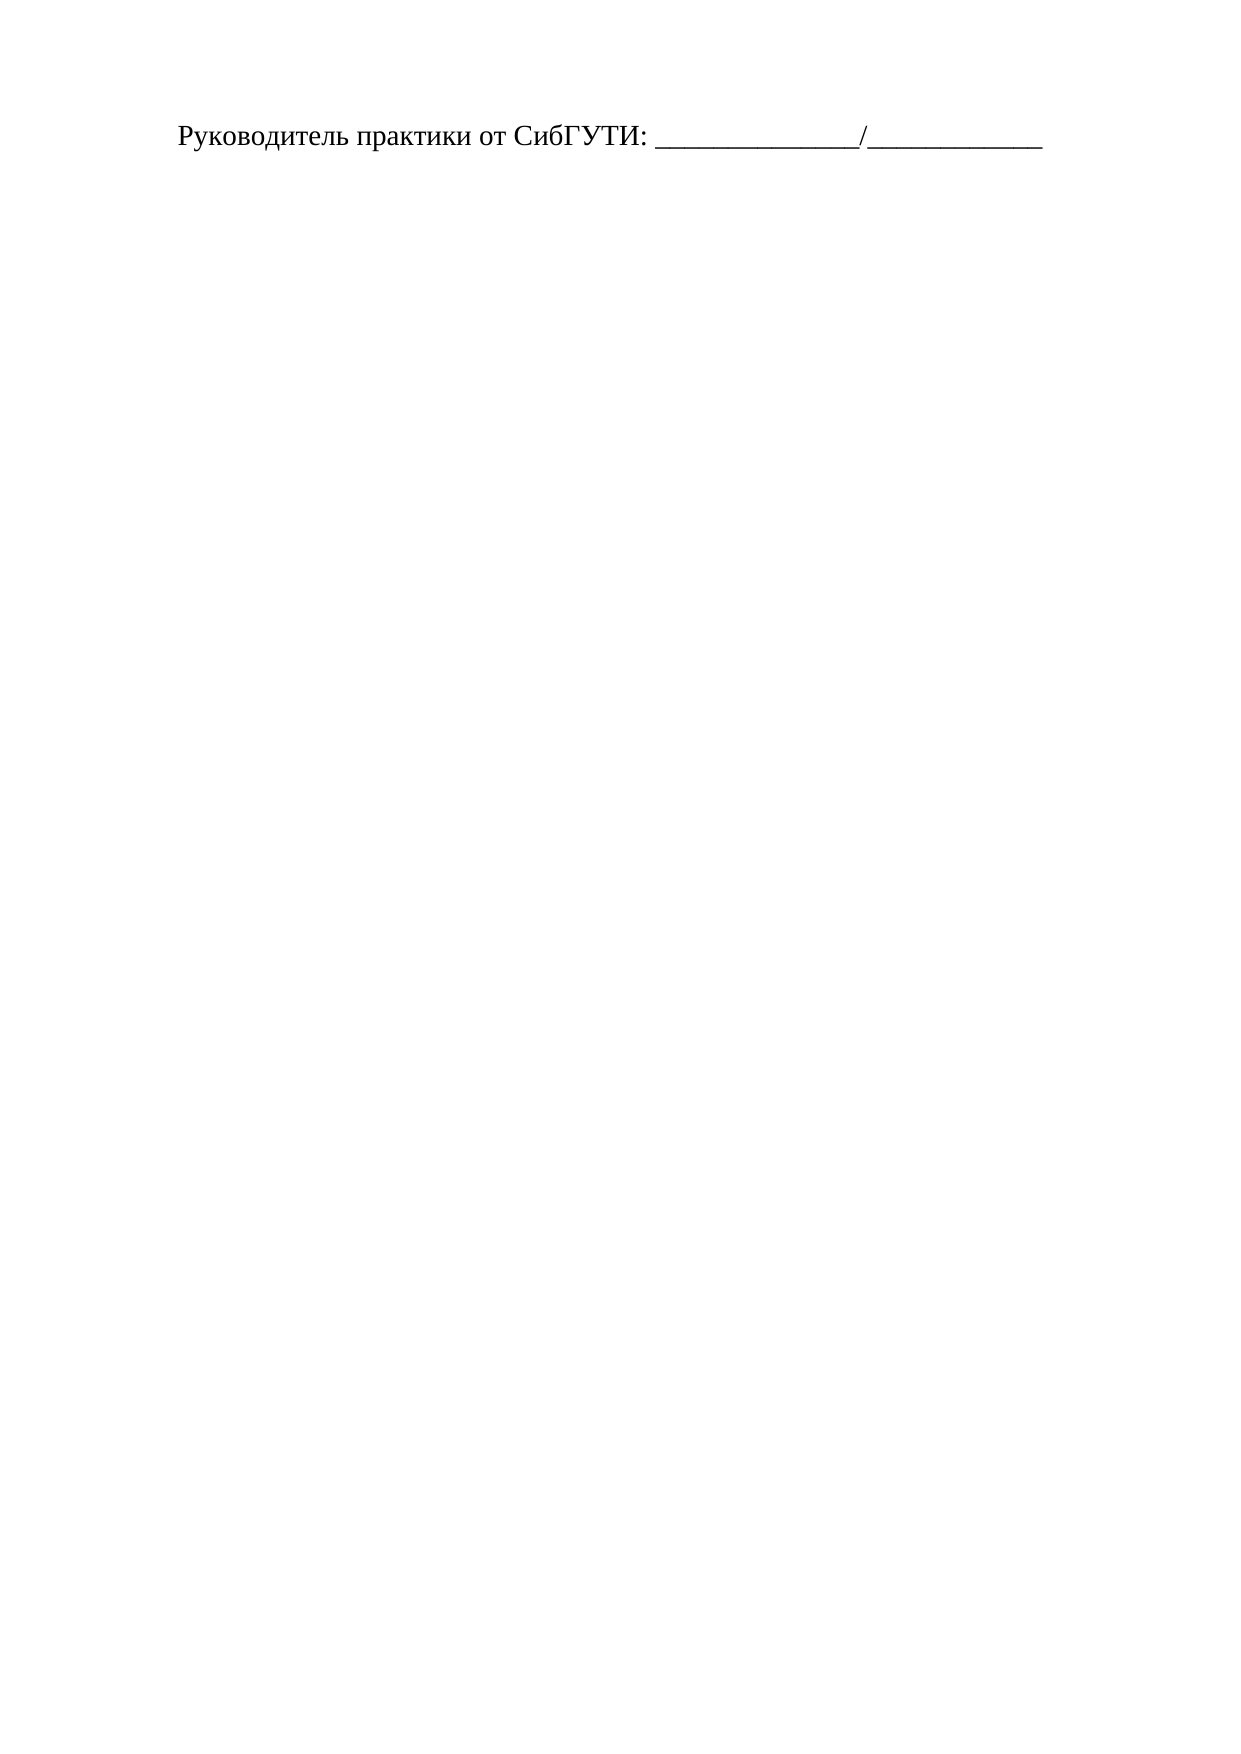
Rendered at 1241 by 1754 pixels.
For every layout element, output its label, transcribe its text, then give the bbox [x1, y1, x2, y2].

text Руководитель практики от СибГУТИ: ______________/____________ [177, 118, 1152, 152]
